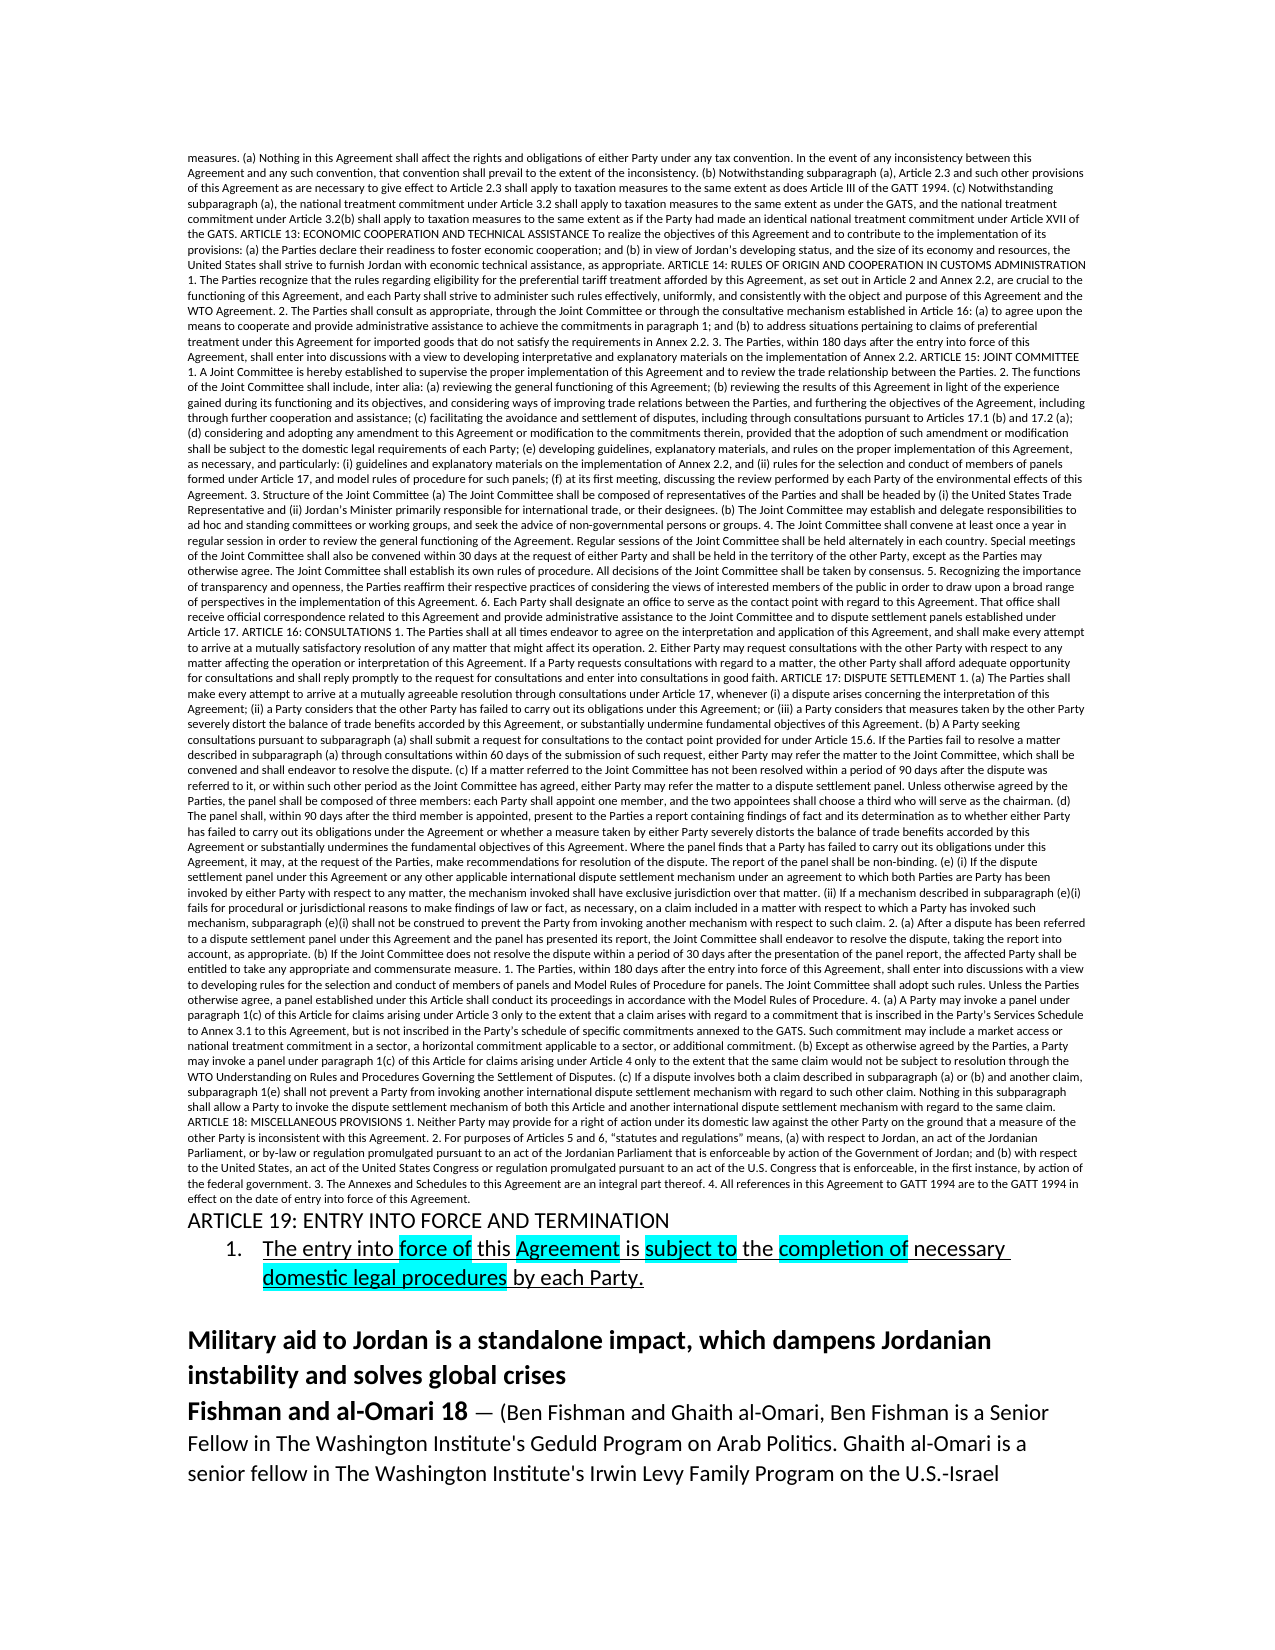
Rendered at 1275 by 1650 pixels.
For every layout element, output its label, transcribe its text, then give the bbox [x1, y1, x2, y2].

subtitle Military aid to Jordan is a standalone impact, which dampens Jordanian instability and solves global crises [187, 1323, 1087, 1391]
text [187, 1394, 1087, 1487]
text ARTICLE 19: ENTRY INTO FORCE AND TERMINATION [187, 1207, 1087, 1234]
list The entry into force of this Agreement is subject to the completion of necessary domestic legal procedures by each Party. [225, 1234, 1087, 1291]
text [187, 150, 1087, 1207]
